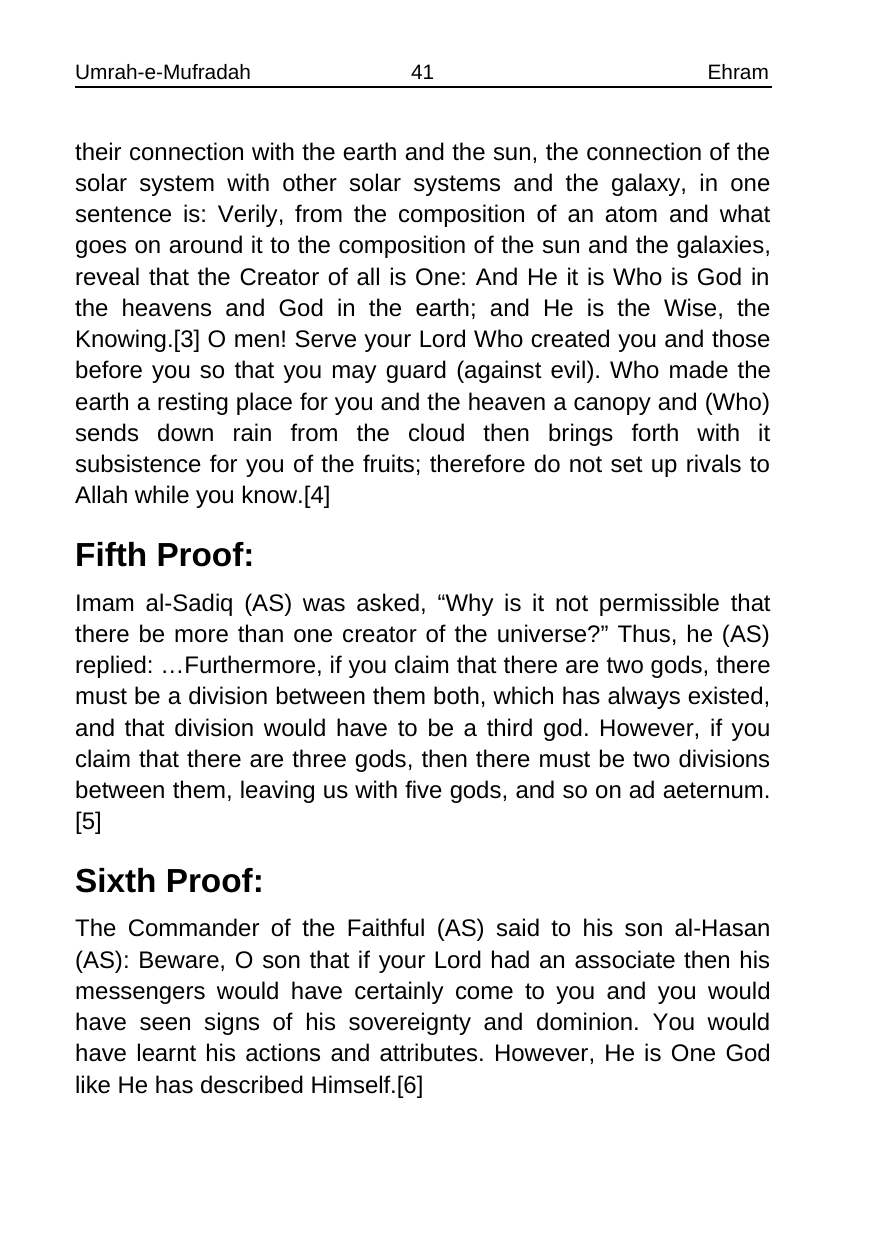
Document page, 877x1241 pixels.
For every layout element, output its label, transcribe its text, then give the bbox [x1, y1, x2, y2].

subtitle Sixth Proof: [75, 861, 772, 899]
subtitle Fifth Proof: [75, 535, 772, 573]
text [75, 135, 772, 510]
text The Commander of the Faithful (AS) said to his son al-Hasan (AS): Beware, O son that if your Lord had an associate then his messengers would have certainly come to you and you would have seen signs of his sovereignty and dominion. You would have learnt his actions and attributes. However, He is One God like He has described Himself.[6] [75, 912, 772, 1099]
text Imam al-Sadiq (AS) was asked, “Why is it not permissible that there be more than one creator of the universe?” Thus, he (AS) replied: …Furthermore, if you claim that there are two gods, there must be a division between them both, which has always existed, and that division would have to be a third god. However, if you claim that there are three gods, then there must be two divisions between them, leaving us with five gods, and so on ad aeternum.[5] [75, 586, 772, 836]
